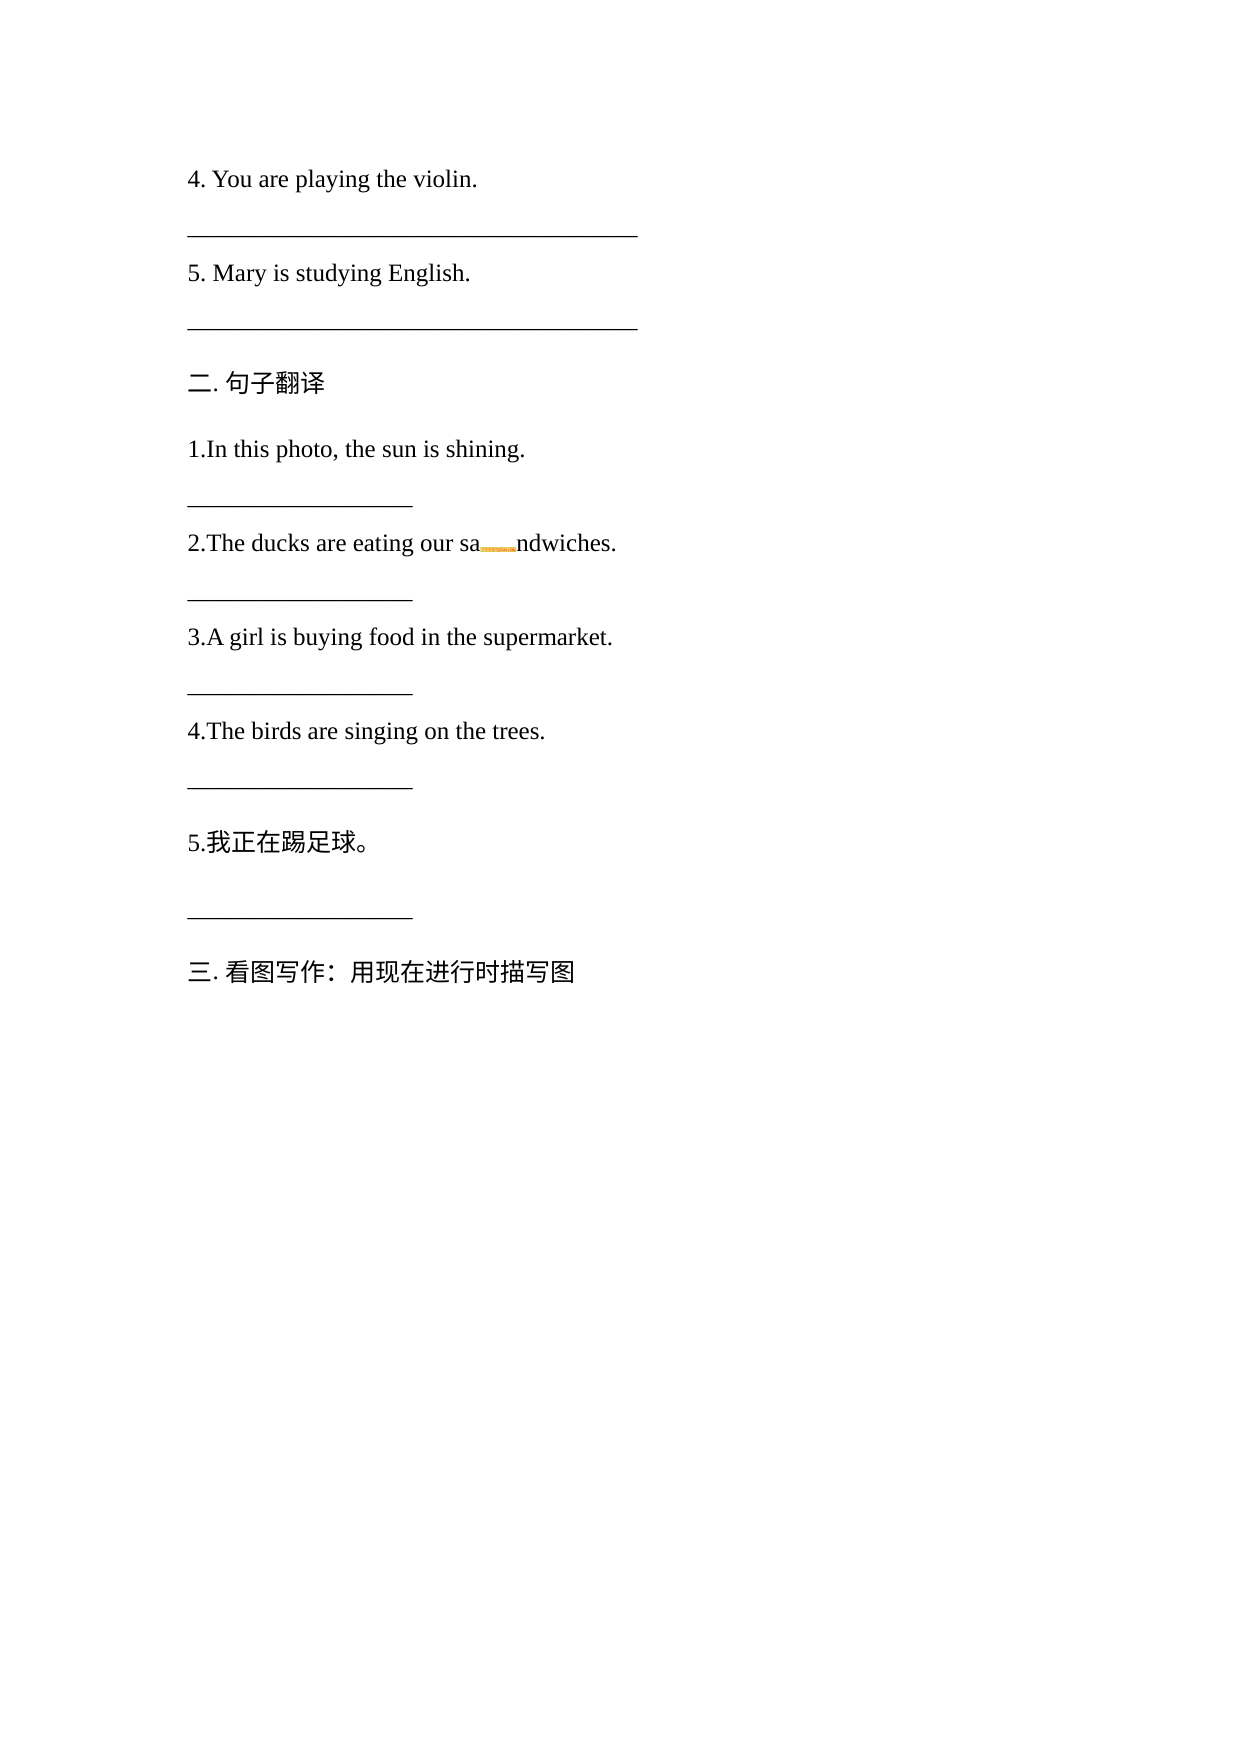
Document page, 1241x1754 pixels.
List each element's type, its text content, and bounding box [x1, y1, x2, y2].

text 三. 看图写作：用现在进行时描写图 [187, 938, 1053, 1003]
list 我正在踢足球。 [187, 808, 1053, 873]
list A girl is buying food in the supermarket. [187, 620, 1053, 653]
text 5. Mary is studying English. [187, 256, 1053, 288]
text ____________________________________ [187, 303, 1053, 335]
text __________________ [187, 761, 1053, 793]
text 1.In this photo, the sun is shining. [187, 433, 1053, 465]
text __________________ [187, 667, 1053, 699]
text 4.The birds are singing on the trees. [187, 714, 1053, 746]
text ____________________________________ [187, 209, 1053, 241]
list 句子翻译 [187, 349, 1053, 414]
text 4. You are playing the violin. [187, 162, 1053, 194]
text __________________ [187, 573, 1053, 606]
text 2.The ducks are eating our sandwiches. [187, 526, 1053, 559]
text __________________ [187, 891, 1053, 923]
text __________________ [187, 479, 1053, 512]
picture [480, 547, 517, 552]
